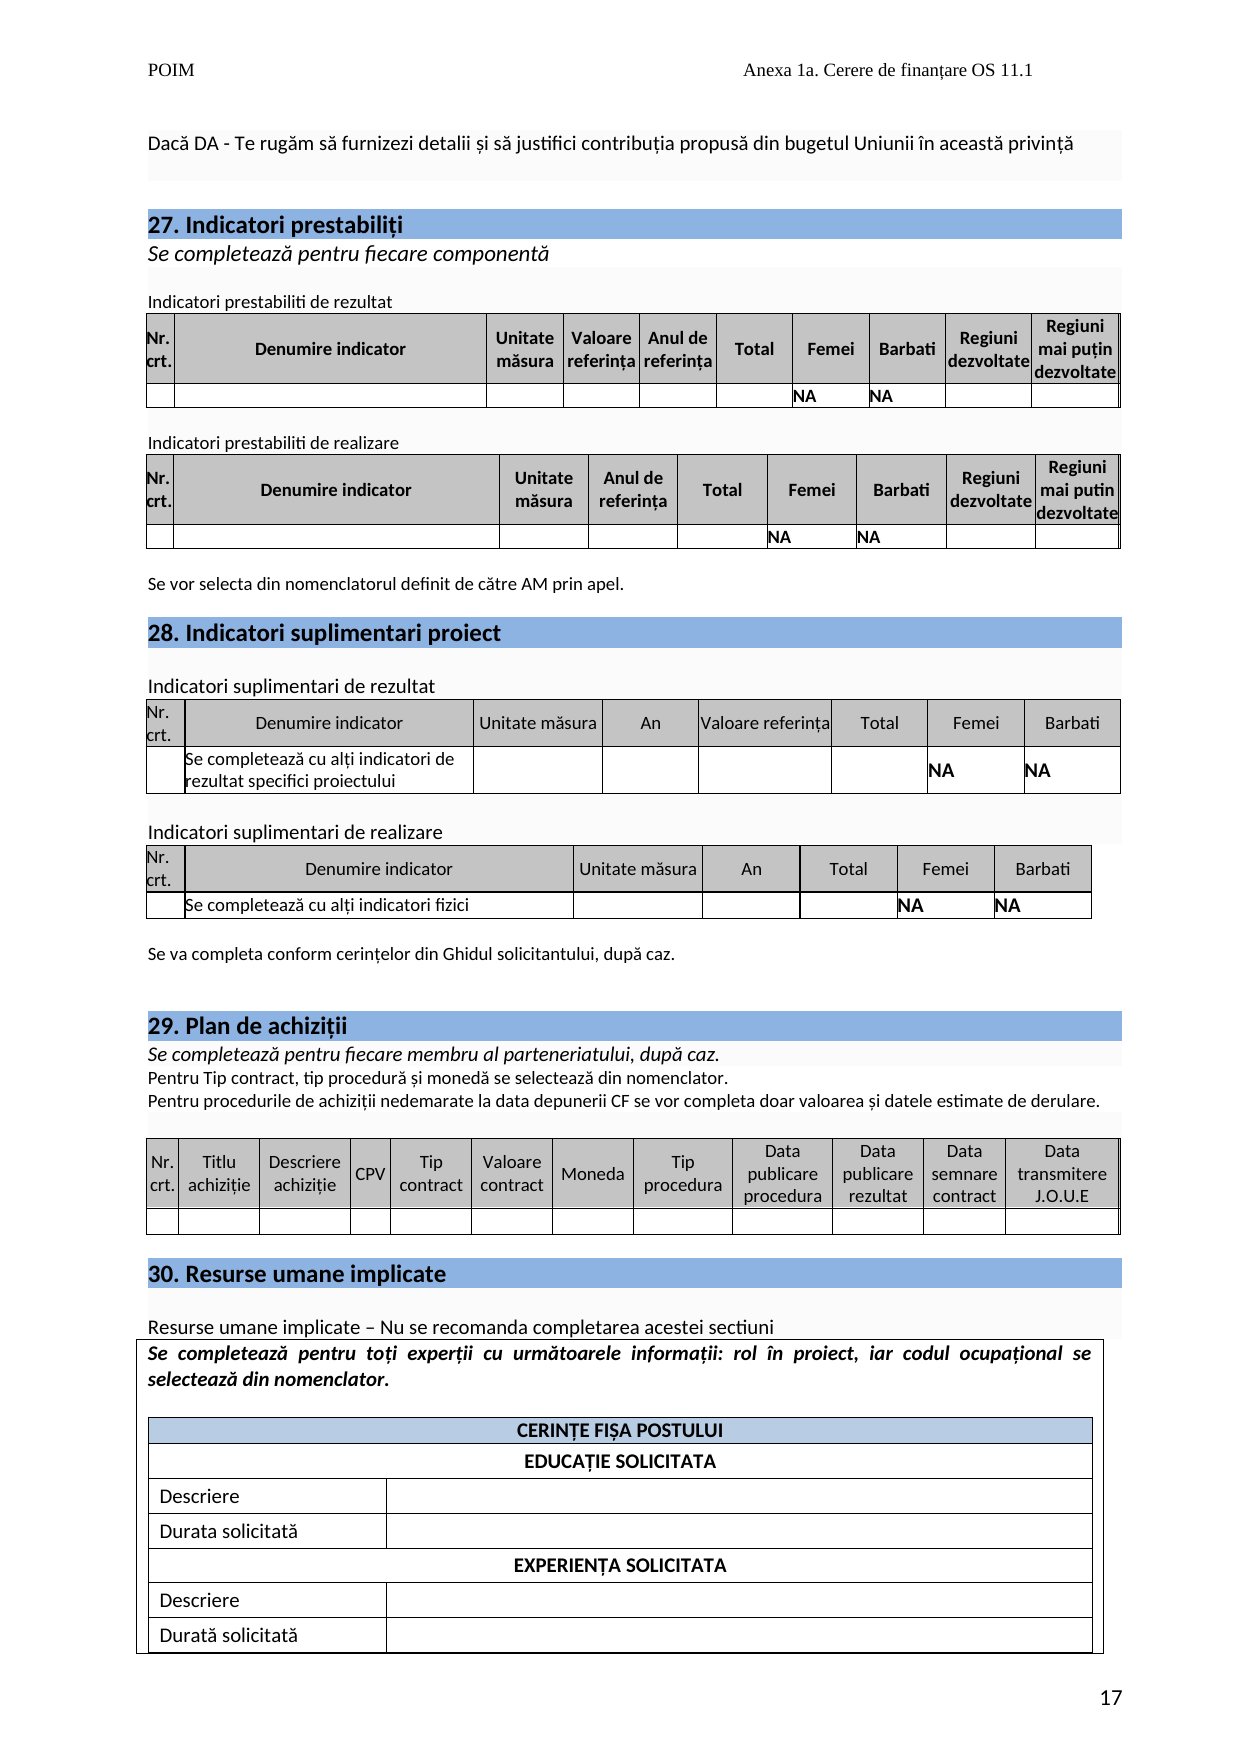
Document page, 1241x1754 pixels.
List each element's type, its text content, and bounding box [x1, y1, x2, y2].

table_cell [733, 1209, 832, 1234]
text Dacă DA - Te rugăm să furnizezi detalii şi să justifici contribuţia propusă din bugetul Uniunii în această privinţă [148, 130, 1122, 156]
text Indicatori prestabiliti de realizare [148, 431, 1122, 454]
table_header Barbati [995, 846, 1091, 891]
table_header Data publicare procedura [733, 1139, 832, 1207]
table_header Anul de referința [589, 455, 677, 524]
table_header Data transmitere J.O.U.E [1006, 1139, 1118, 1207]
table_cell [1032, 384, 1118, 407]
table_header Unitate măsura [574, 846, 702, 891]
text Indicatori suplimentari de rezultat [148, 673, 1122, 699]
table_cell [474, 747, 602, 793]
table_header Tip procedura [634, 1139, 732, 1207]
table_header Denumire indicator [186, 700, 473, 746]
table_cell [703, 893, 799, 918]
table_header Descriere achiziție [260, 1139, 350, 1207]
table_header Femei [898, 846, 994, 891]
table_header Regiuni dezvoltate [946, 314, 1031, 383]
table_cell [179, 1209, 259, 1234]
table_cell [699, 747, 831, 793]
text Pentru procedurile de achiziții nedemarate la data depunerii CF se vor completa doar valoarea și datele estimate de derulare. [148, 1089, 1122, 1112]
table_cell [147, 525, 173, 548]
table_header Regiuni mai putin dezvoltate [1036, 455, 1118, 524]
table_cell [947, 525, 1035, 548]
table_cell [634, 1209, 732, 1234]
table_header Total [832, 700, 927, 746]
table_cell [717, 384, 792, 407]
text Indicatori suplimentari de realizare [148, 819, 1122, 844]
table_cell NA [768, 525, 856, 548]
table_cell NA [870, 384, 945, 407]
table_cell [832, 747, 927, 793]
table_cell [1006, 1209, 1118, 1234]
table_cell [147, 893, 184, 918]
table_cell [391, 1209, 471, 1234]
table_header Unitate măsura [474, 700, 602, 746]
table_header Denumire indicator [186, 846, 573, 891]
table_cell [147, 747, 184, 793]
table_cell NA [928, 747, 1024, 793]
table_cell [147, 1209, 178, 1234]
table_cell Se completează cu alţi indicatori de rezultat specifici proiectului [186, 747, 473, 793]
subtitle 27. Indicatori prestabiliți [148, 209, 1122, 239]
subtitle 28. Indicatori suplimentari proiect [148, 617, 1122, 648]
table_header Barbati [857, 455, 946, 524]
table_header Tip contract [391, 1139, 471, 1207]
table_header Barbati [1025, 700, 1120, 746]
table_cell [801, 893, 897, 918]
table_cell [472, 1209, 552, 1234]
text Resurse umane implicate – Nu se recomanda completarea acestei sectiuni [148, 1314, 1122, 1339]
table_cell NA [995, 893, 1091, 918]
table_header Nr. crt. [147, 846, 184, 891]
text Pentru Tip contract, tip procedură și monedă se selectează din nomenclator. [148, 1066, 1122, 1089]
table_header Regiuni mai puțin dezvoltate [1032, 314, 1118, 383]
table_header Nr. crt. [147, 700, 184, 746]
table_cell NA [793, 384, 869, 407]
table_cell [487, 384, 563, 407]
table_cell [603, 747, 698, 793]
table_header Total [678, 455, 767, 524]
table_cell [924, 1209, 1005, 1234]
table_cell [574, 893, 702, 918]
table_header Nr. crt. [147, 455, 173, 524]
table_header Unitate măsura [500, 455, 588, 524]
table_cell [564, 384, 639, 407]
table_cell [500, 525, 588, 548]
table_cell [174, 525, 499, 548]
table_cell NA [898, 893, 994, 918]
table_header Titlu achiziție [179, 1139, 259, 1207]
text Se completează pentru fiecare componentă [148, 239, 1122, 267]
subtitle 29. Plan de achiziții [148, 1011, 1122, 1041]
table_header Total [717, 314, 792, 383]
table_cell [147, 384, 174, 407]
table_header CPV [351, 1139, 390, 1207]
table_cell [640, 384, 716, 407]
table_header Femei [768, 455, 856, 524]
table_header Regiuni dezvoltate [947, 455, 1035, 524]
table_cell [946, 384, 1031, 407]
table_header Data publicare rezultat [833, 1139, 923, 1207]
table_header Data semnare contract [924, 1139, 1005, 1207]
table_cell [351, 1209, 390, 1234]
table_header Valoare referința [564, 314, 639, 383]
table_header Se completează pentru toţi experţii cu următoarele informaţii: rol în proiect, iar codul ocupațional se selectează din nomenclator. [137, 1340, 1103, 1653]
table_header Total [801, 846, 897, 891]
table_header Nr. crt. [147, 1139, 178, 1207]
subtitle 30. Resurse umane implicate [148, 1258, 1122, 1288]
table_header Valoare contract [472, 1139, 552, 1207]
table_cell [678, 525, 767, 548]
table_cell NA [1025, 747, 1120, 793]
table_cell [553, 1209, 633, 1234]
text Se completează pentru fiecare membru al parteneriatului, după caz. [148, 1041, 1122, 1066]
table_cell [175, 384, 486, 407]
table_header Denumire indicator [175, 314, 486, 383]
table_header Femei [928, 700, 1024, 746]
table_header Unitate măsura [487, 314, 563, 383]
text Se vor selecta din nomenclatorul definit de către AM prin apel. [148, 572, 1122, 594]
table_header Nr. crt. [147, 314, 174, 383]
table_header Denumire indicator [174, 455, 499, 524]
table_header Anul de referința [640, 314, 716, 383]
table_cell [833, 1209, 923, 1234]
table_header Moneda [553, 1139, 633, 1207]
table_cell [1036, 525, 1118, 548]
table_header An [603, 700, 698, 746]
text Indicatori prestabiliti de rezultat [148, 290, 1122, 313]
table_cell Se completează cu alţi indicatori fizici [186, 893, 573, 918]
table_cell [589, 525, 677, 548]
table_header Femei [793, 314, 869, 383]
table_cell [260, 1209, 350, 1234]
table_cell NA [857, 525, 946, 548]
table_header An [703, 846, 799, 891]
text Se va completa conform cerințelor din Ghidul solicitantului, după caz. [148, 942, 1122, 965]
table_header Barbati [870, 314, 945, 383]
table_header Valoare referința [699, 700, 831, 746]
